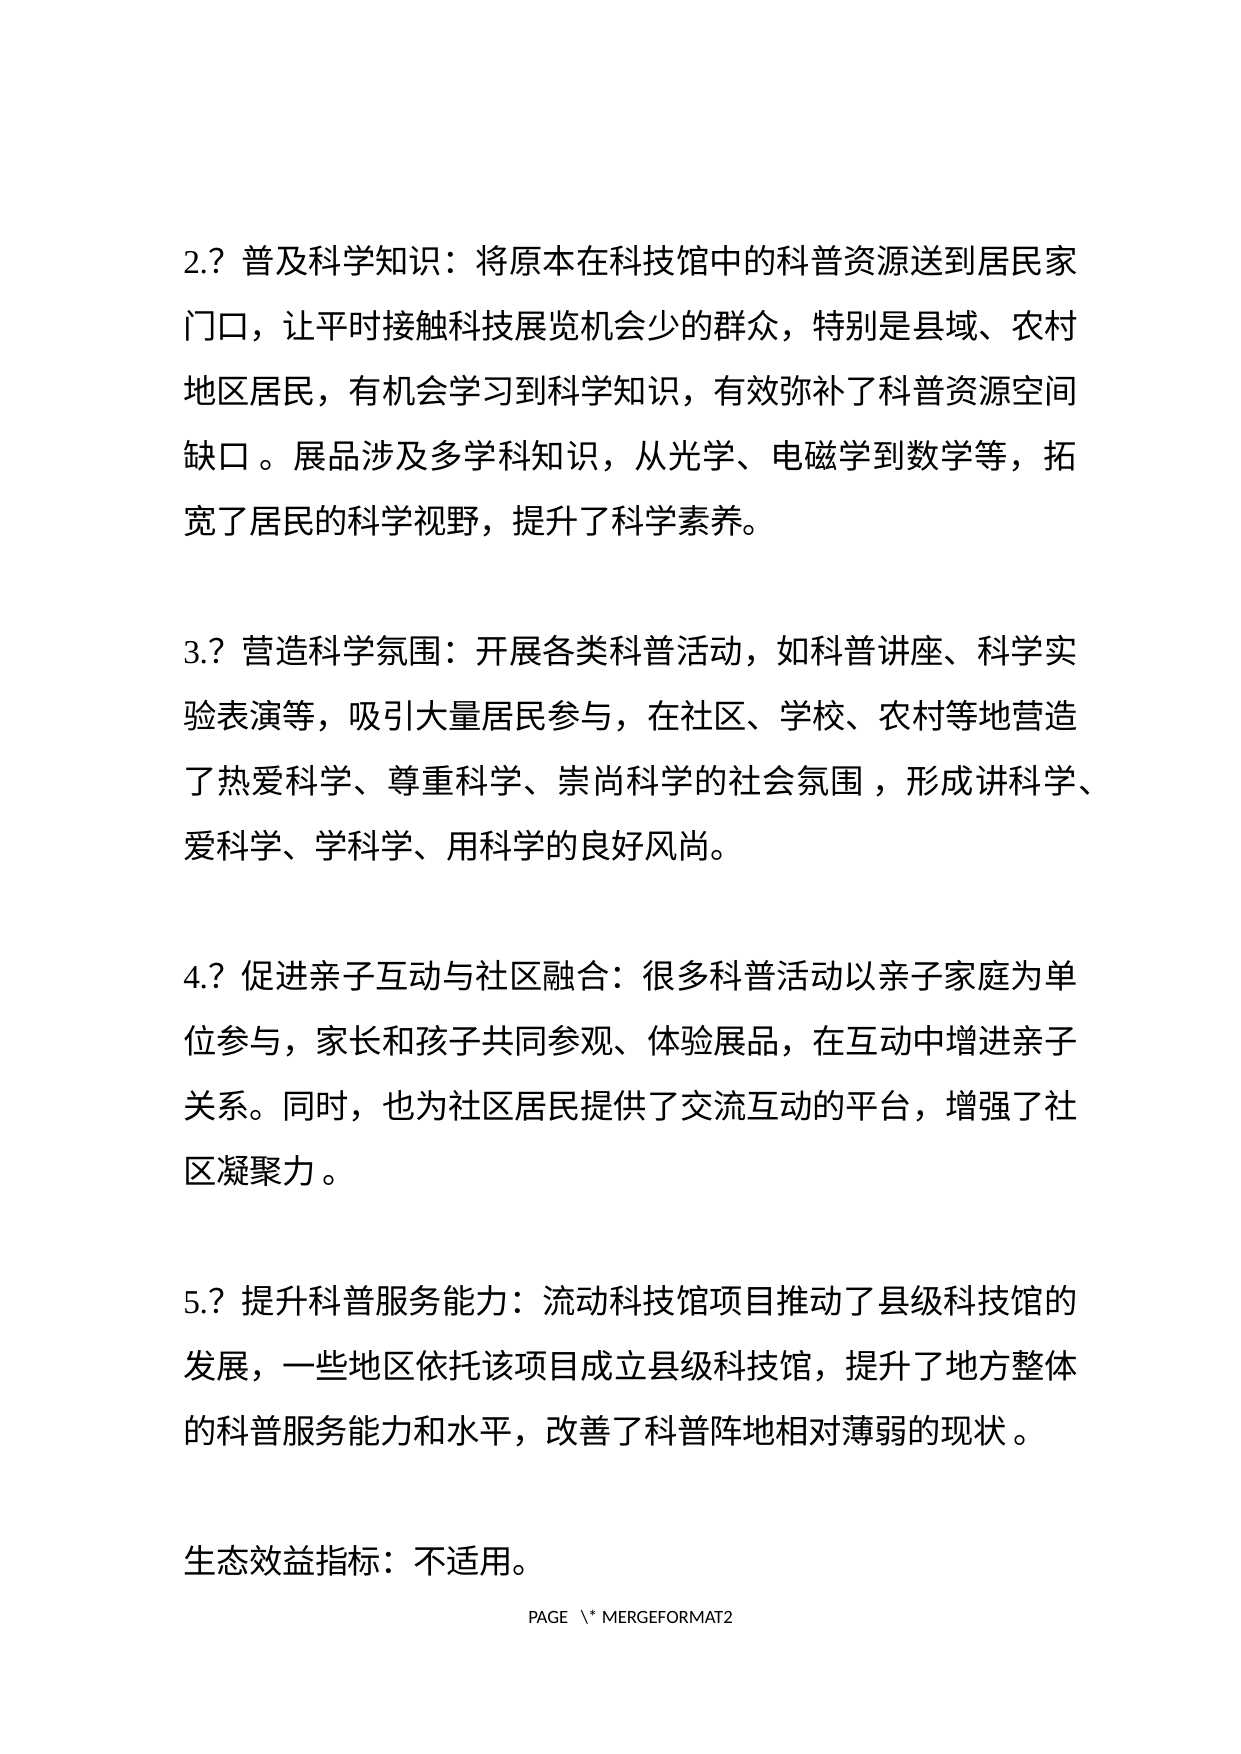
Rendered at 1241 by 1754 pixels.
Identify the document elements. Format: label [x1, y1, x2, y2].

text [183, 162, 1078, 1592]
